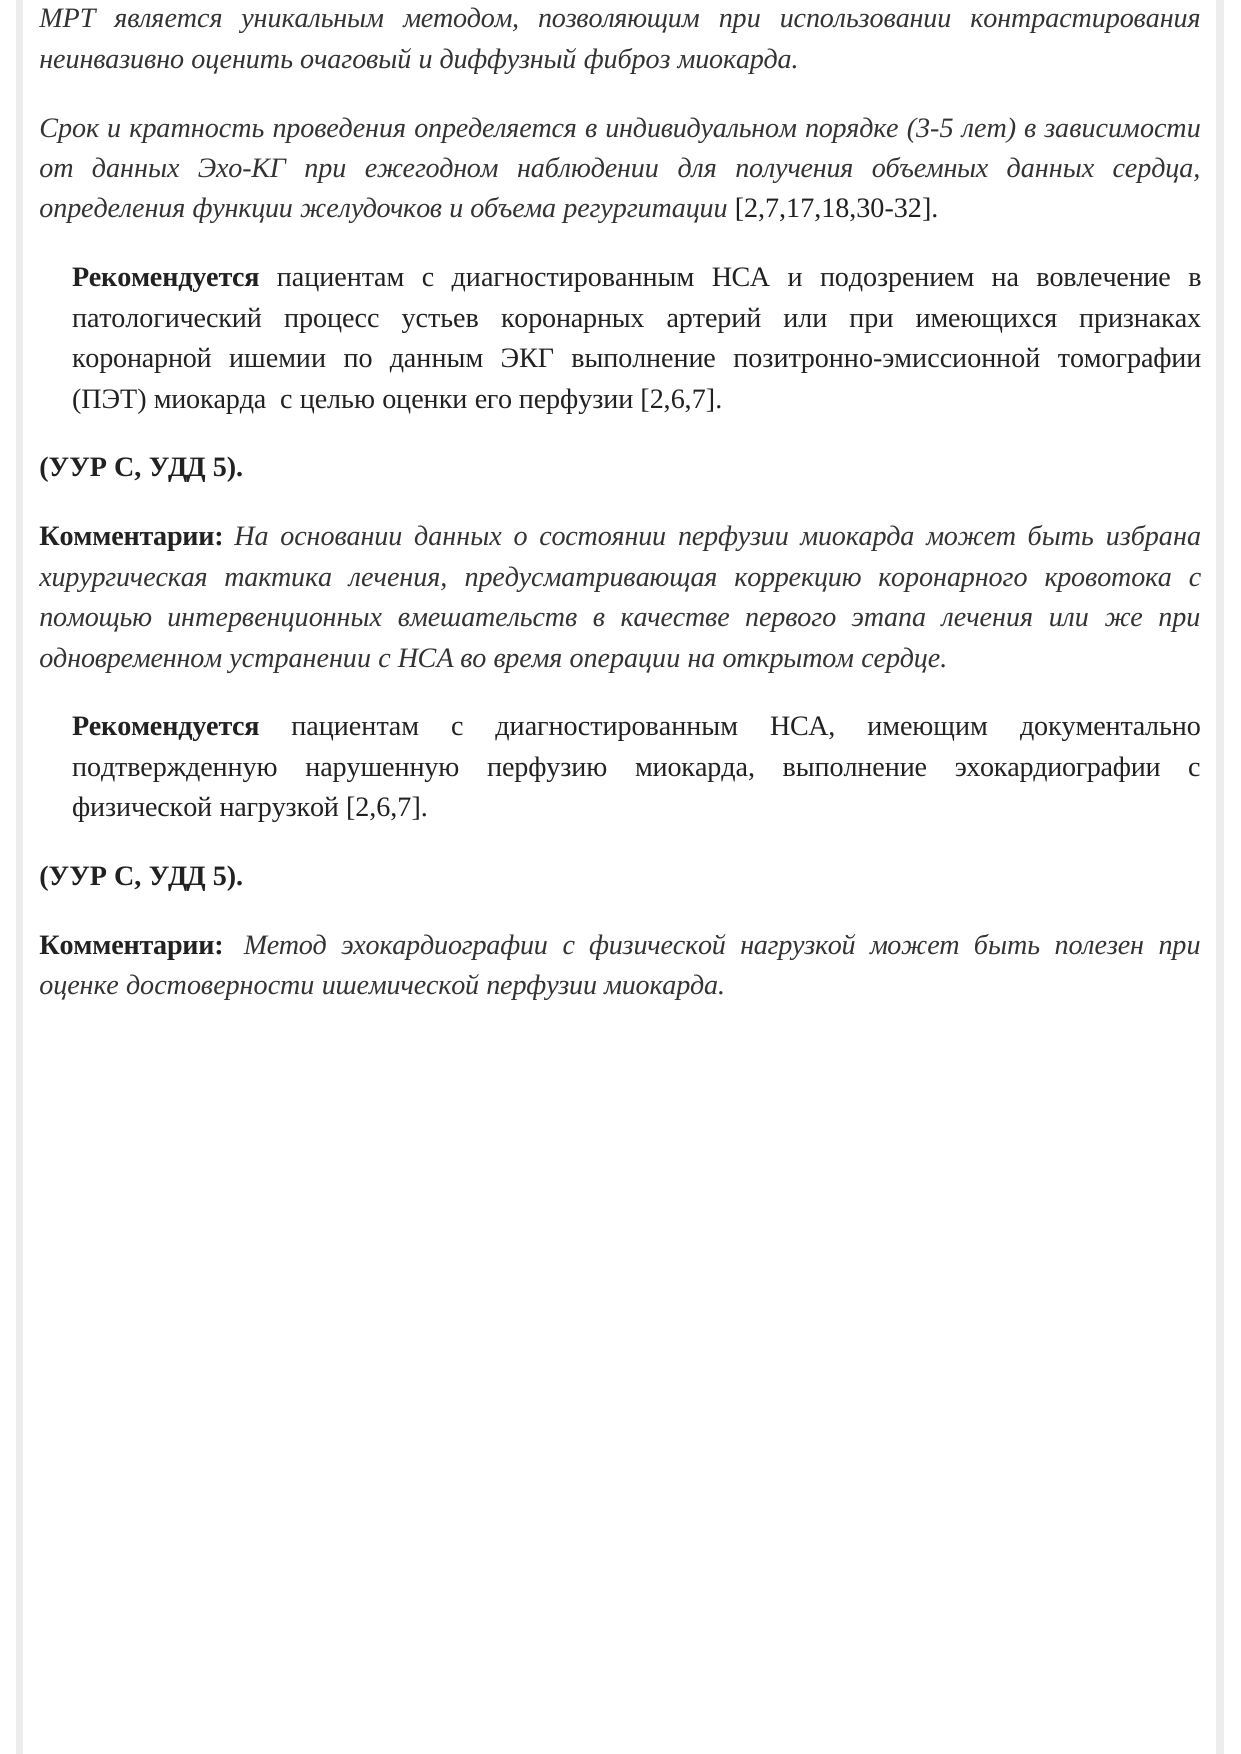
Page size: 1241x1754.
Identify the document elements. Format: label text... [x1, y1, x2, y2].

text Срок и кратность проведения определяется в индивидуальном порядке (3-5 лет) в зависимости от данных Эхо-КГ при ежегодном наблюдении для получения объемных данных сердца, определения функции желудочков и объема регургитации [2,7,17,18,30-32]. [39, 111, 1201, 224]
subtitle (УУР С, УДД 5). [39, 859, 1236, 892]
text МРТ является уникальным методом, позволяющим при использовании контрастирования неинвазивно оценить очаговый и диффузный фиброз миокарда. [39, 1, 1201, 74]
text Рекомендуется пациентам с диагностированным НСА, имеющим документально подтвержденную нарушенную перфузию миокарда, выполнение эхокардиографии с физической нагрузкой [2,6,7]. [72, 709, 1201, 823]
text Рекомендуется пациентам с диагностированным НСА и подозрением на вовлечение в патологический процесс устьев коронарных артерий или при имеющихся признаках коронарной ишемии по данным ЭКГ выполнение позитронно-эмиссионной томографии (ПЭТ) миокарда с целью оценки его перфузии [2,6,7]. [72, 260, 1201, 414]
subtitle (УУР С, УДД 5). [39, 451, 1236, 483]
text Комментарии: На основании данных о состоянии перфузии миокарда может быть избрана хирургическая тактика лечения, предусматривающая коррекцию коронарного кровотока с помощью интервенционных вмешательств в качестве первого этапа лечения или же при одновременном устранении с НСА во время операции на открытом сердце. [39, 519, 1201, 673]
text Комментарии: Метод эхокардиографии с физической нагрузкой может быть полезен при оценке достоверности ишемической перфузии миокарда. [39, 928, 1201, 1001]
